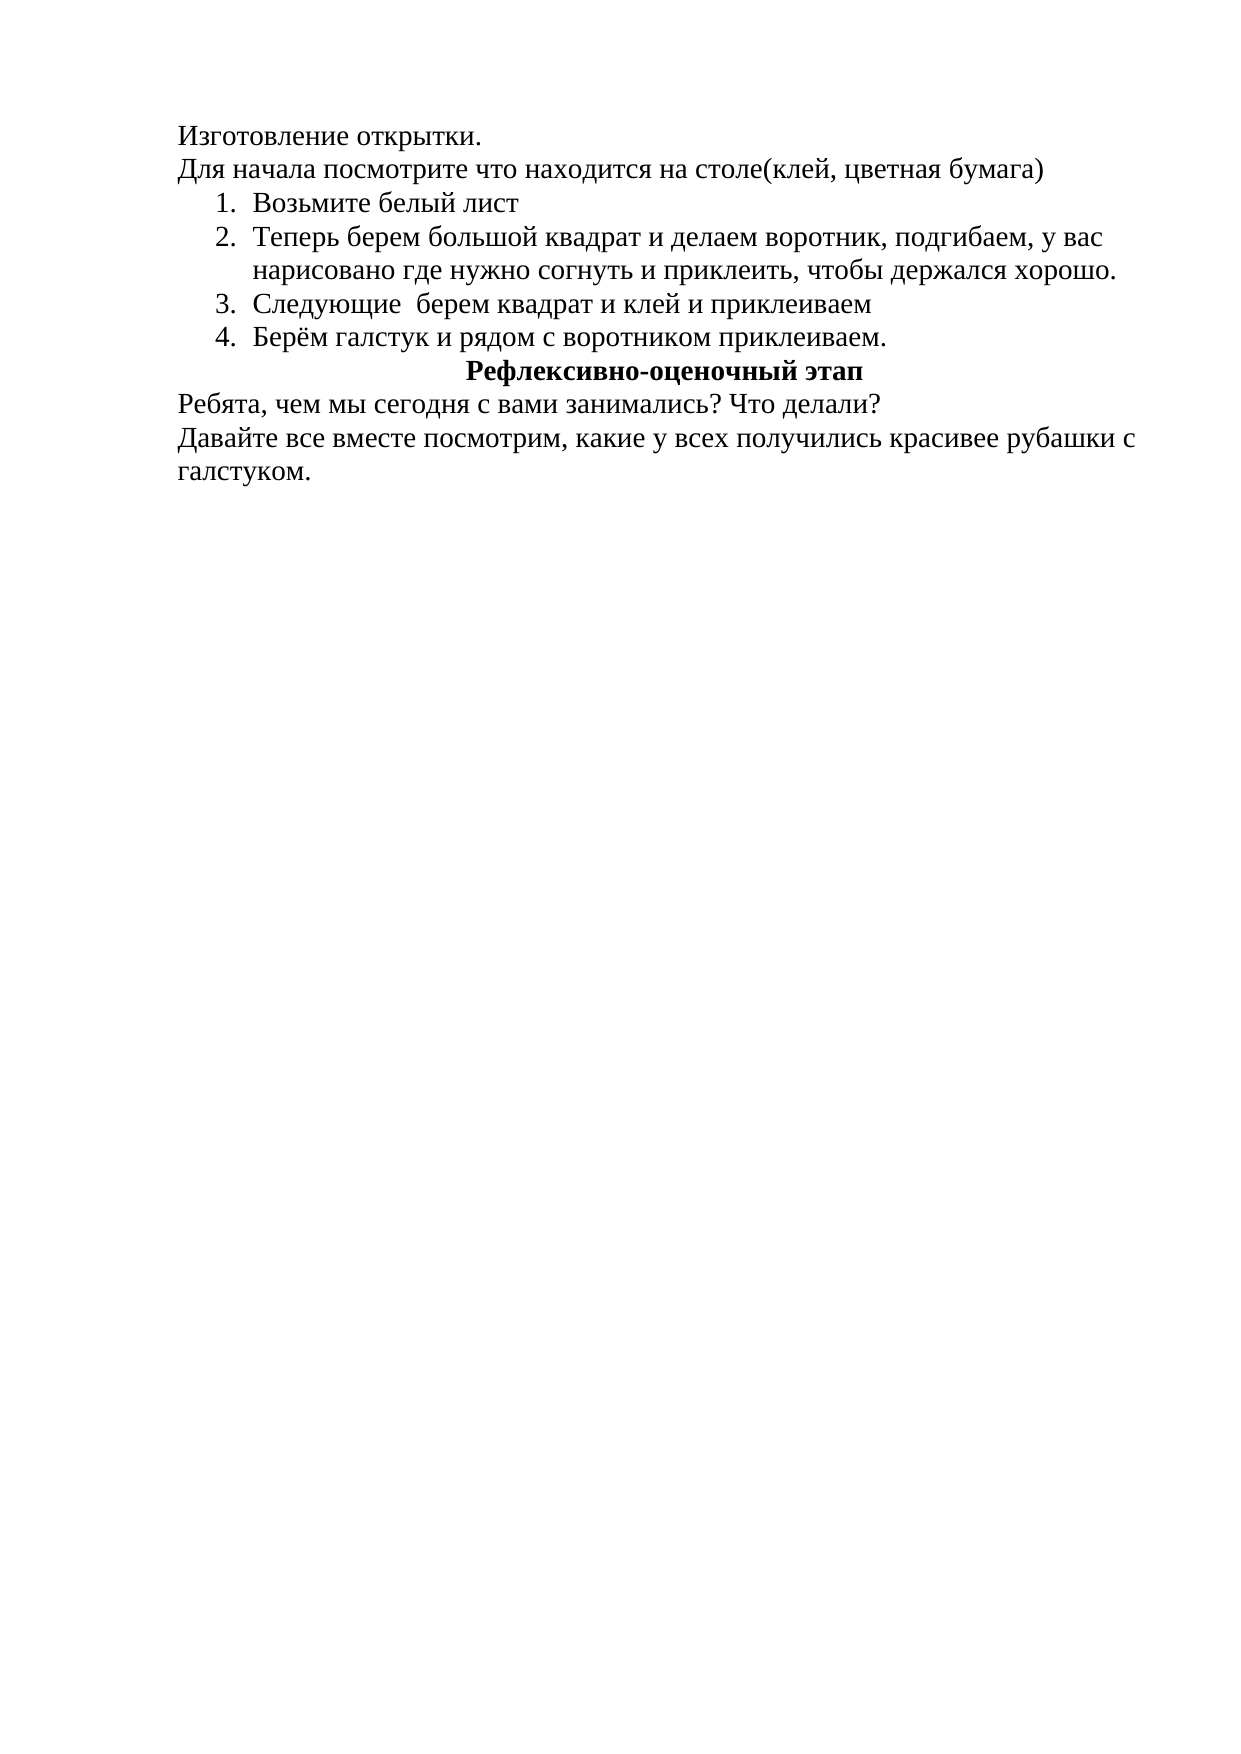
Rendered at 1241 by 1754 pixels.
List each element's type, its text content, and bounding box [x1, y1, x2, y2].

list Следующие берем квадрат и клей и приклеиваем [215, 286, 1152, 319]
list Теперь берем большой квадрат и делаем воротник, подгибаем, у вас нарисовано где нужно согнуть и приклеить, чтобы держался хорошо. [215, 219, 1152, 286]
text Ребята, чем мы сегодня с вами занимались? Что делали? [177, 386, 1152, 420]
text Для начала посмотрите что находится на столе(клей, цветная бумага) [177, 152, 1152, 185]
text Рефлексивно-оценочный этап [177, 353, 1152, 386]
text Изготовление открытки. [177, 118, 1152, 152]
list Берём галстук и рядом с воротником приклеиваем. [215, 319, 1152, 353]
text Давайте все вместе посмотрим, какие у всех получились красивее рубашки с галстуком. [177, 420, 1152, 487]
list Возьмите белый лист [215, 185, 1152, 219]
